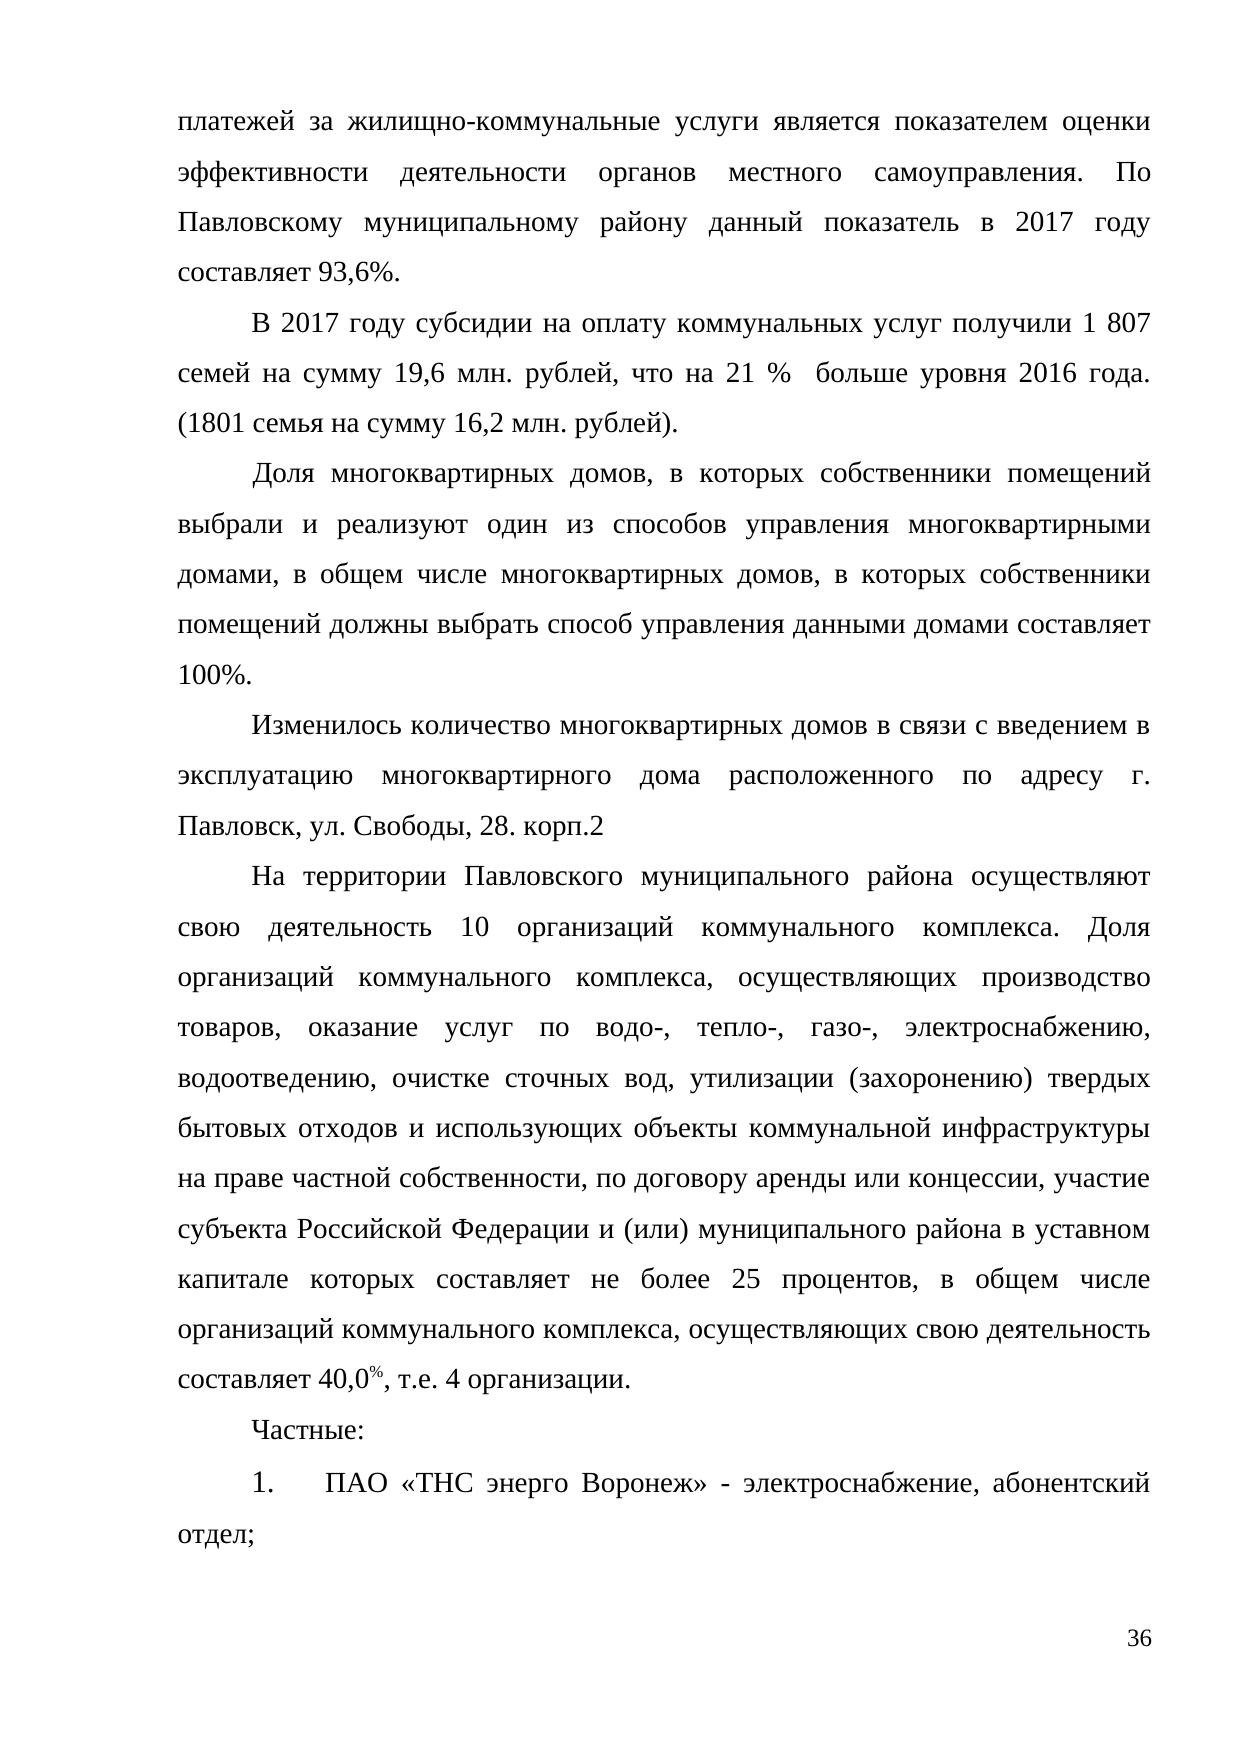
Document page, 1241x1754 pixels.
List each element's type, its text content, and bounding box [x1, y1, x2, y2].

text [177, 103, 1152, 288]
list ПАО «ТНС энерго Воронеж» - электроснабжение, абонентский отдел; [177, 1463, 1151, 1549]
text В 2017 году субсидии на оплату коммунальных услуг получили 1 807 семей на сумму 19,6 млн. рублей, что на 21 % больше уровня 2016 года. (1801 семья на сумму 16,2 млн. рублей). [177, 305, 1152, 439]
text Частные: [177, 1412, 1151, 1446]
text Доля многоквартирных домов, в которых собственники помещений выбрали и реализуют один из способов управления многоквартирными домами, в общем числе многоквартирных домов, в которых собственники помещений должны выбрать способ управления данными домами составляет 100%. [177, 456, 1152, 690]
text На территории Павловского муниципального района осуществляют свою деятельность 10 организаций коммунального комплекса. Доля организаций коммунального комплекса, осуществляющих производство товаров, оказание услуг по водо-, тепло-, газо-, электроснабжению, водоотведению, очистке сточных вод, утилизации (захоронению) твердых бытовых отходов и использующих объекты коммунальной инфраструктуры на праве частной собственности, по договору аренды или концессии, участие субъекта Российской Федерации и (или) муниципального района в уставном капитале которых составляет не более 25 процентов, в общем числе организаций коммунального комплекса, осуществляющих свою деятельность составляет 40,0%, т.е. 4 организации. [177, 858, 1151, 1395]
text Изменилось количество многоквартирных домов в связи с введением в эксплуатацию многоквартирного дома расположенного по адресу г. Павловск, ул. Свободы, 28. корп.2 [177, 707, 1151, 841]
